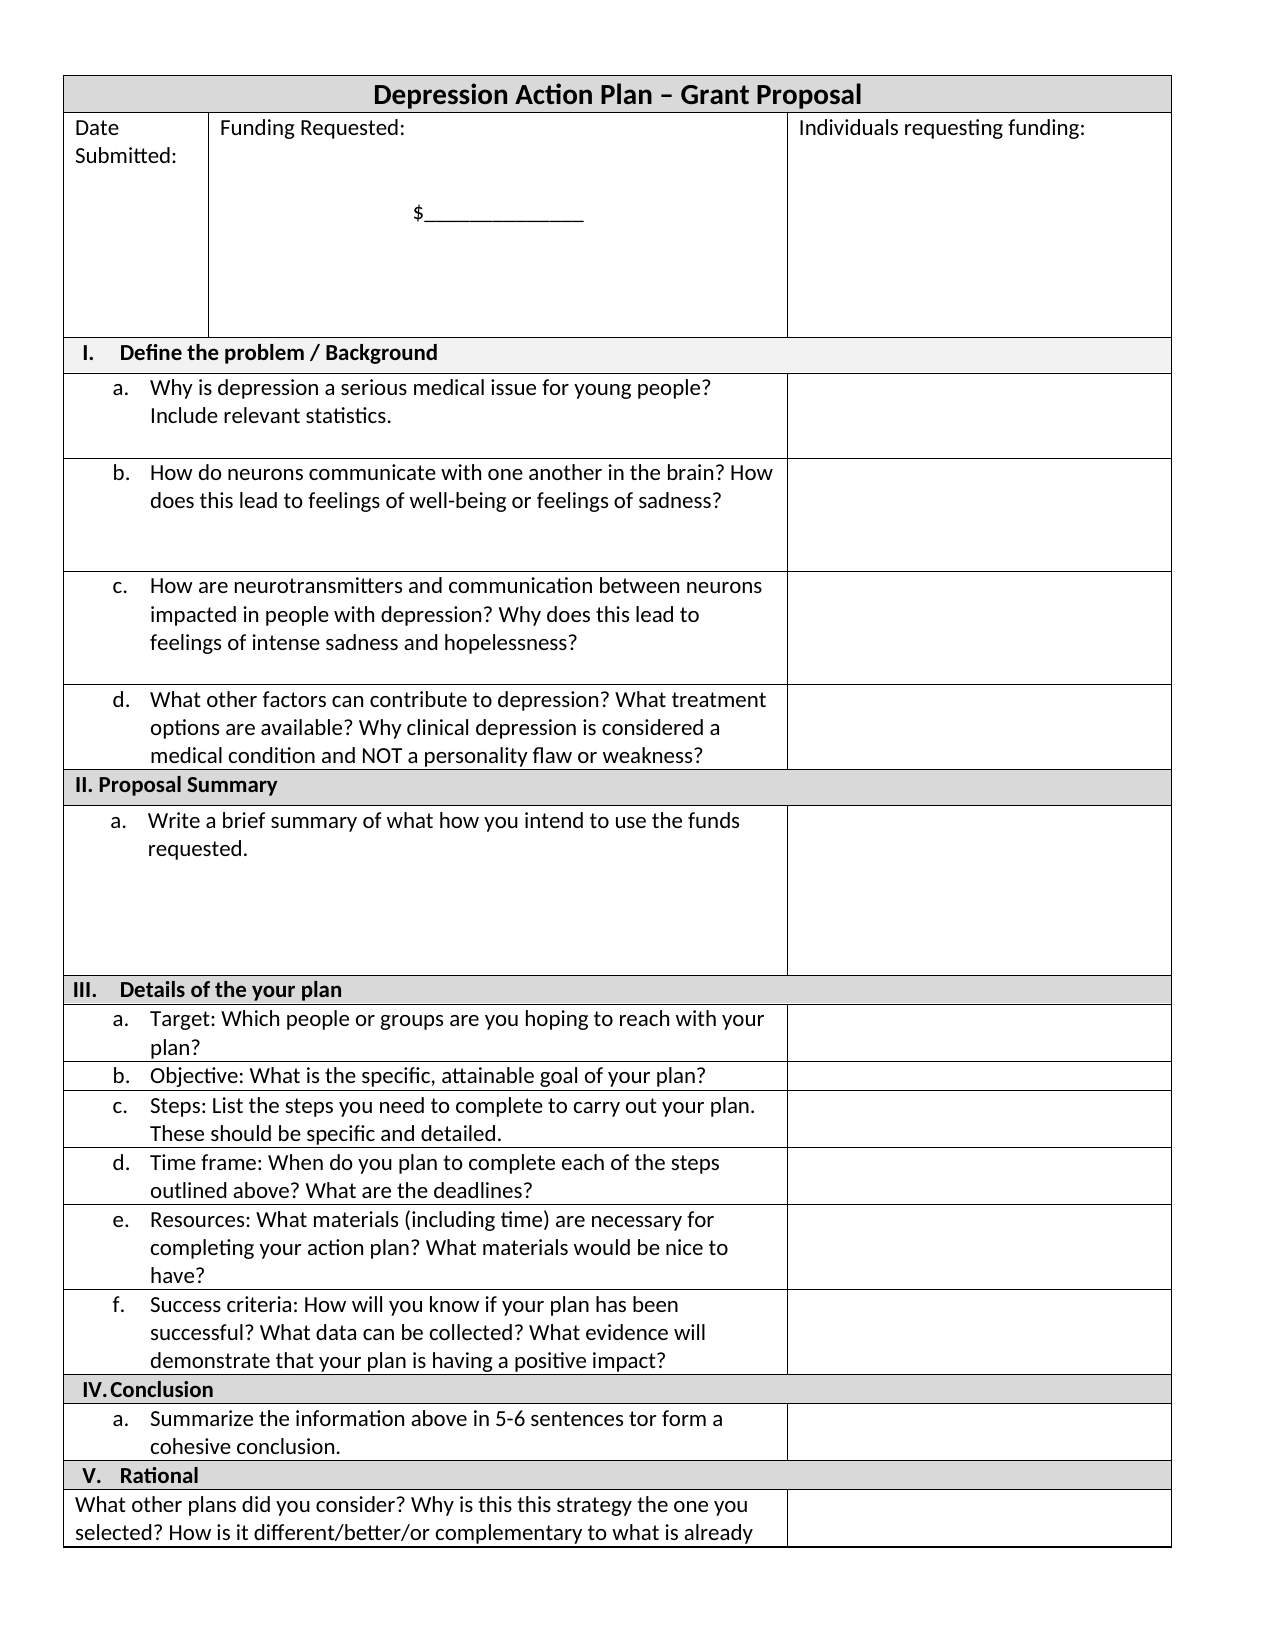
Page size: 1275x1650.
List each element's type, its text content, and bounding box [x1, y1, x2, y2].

table_cell [788, 685, 1171, 769]
table_cell Target: Which people or groups are you hoping to reach with your plan? [64, 1005, 787, 1061]
table_cell Success criteria: How will you know if your plan has been successful? What data can be collected? What evidence will demonstrate that your plan is having a positive impact? [64, 1290, 787, 1374]
table_cell [788, 572, 1171, 684]
table_cell Define the problem / Background [64, 338, 1171, 372]
table_cell Details of the your plan [64, 976, 1171, 1003]
table_cell How are neurotransmitters and communication between neurons impacted in people with depression? Why does this lead to feelings of intense sadness and hopelessness? [64, 572, 787, 684]
table_cell [788, 1404, 1171, 1460]
table_cell Conclusion [64, 1375, 1171, 1403]
table_cell [788, 1091, 1171, 1147]
table_cell [788, 374, 1171, 457]
table_cell Rational [64, 1461, 1171, 1489]
table_cell What other factors can contribute to depression? What treatment options are available? Why clinical depression is considered a medical condition and NOT a personality flaw or weakness? [64, 685, 787, 769]
table_cell [788, 1205, 1171, 1289]
table_header Depression Action Plan – Grant Proposal [64, 76, 1171, 112]
table_cell Summarize the information above in 5-6 sentences tor form a cohesive conclusion. [64, 1404, 787, 1460]
table_cell II. Proposal Summary [64, 770, 1171, 805]
table_cell [788, 1062, 1171, 1090]
table_cell Resources: What materials (including time) are necessary for completing your action plan? What materials would be nice to have? [64, 1205, 787, 1289]
table_cell Steps: List the steps you need to complete to carry out your plan. These should be specific and detailed. [64, 1091, 787, 1147]
table_cell Funding Requested: $______________ [209, 113, 787, 337]
table_cell [788, 459, 1171, 571]
table_cell [788, 1490, 1171, 1546]
table_cell [788, 806, 1171, 974]
table_cell [788, 1290, 1171, 1374]
table_cell Objective: What is the specific, attainable goal of your plan? [64, 1062, 787, 1090]
table_cell How do neurons communicate with one another in the brain? How does this lead to feelings of well-being or feelings of sadness? [64, 459, 787, 571]
table_cell Write a brief summary of what how you intend to use the funds requested. [64, 806, 787, 974]
table_cell [788, 1148, 1171, 1204]
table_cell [64, 1490, 787, 1546]
table_cell Individuals requesting funding: [788, 113, 1171, 337]
table_cell Time frame: When do you plan to complete each of the steps outlined above? What are the deadlines? [64, 1148, 787, 1204]
table_cell Date Submitted: [64, 113, 208, 337]
table_cell Why is depression a serious medical issue for young people? Include relevant statistics. [64, 374, 787, 457]
table_cell [788, 1005, 1171, 1061]
